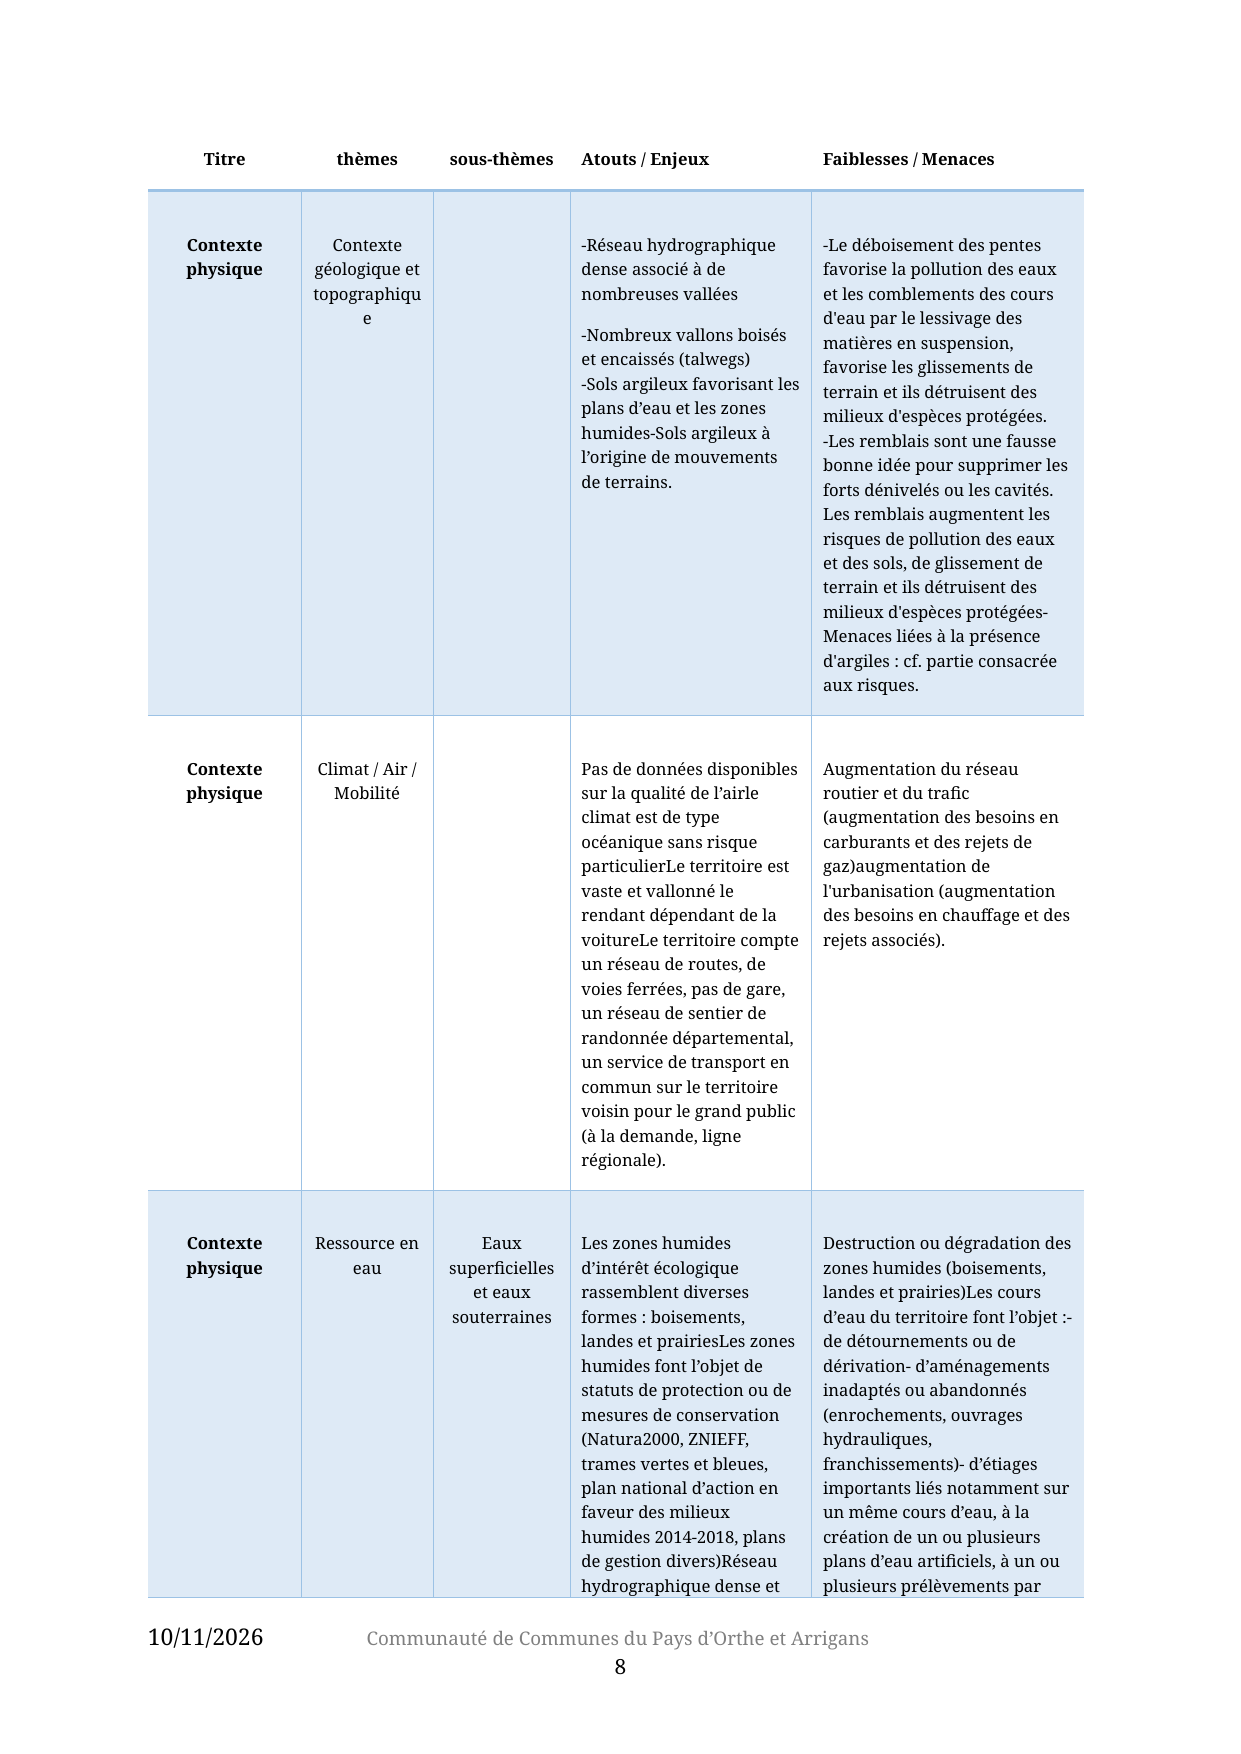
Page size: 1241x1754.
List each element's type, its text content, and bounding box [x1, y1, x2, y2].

table_cell [434, 716, 570, 1190]
table_header Titre [148, 148, 301, 189]
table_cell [571, 1191, 811, 1597]
table_cell Contexte géologique et topographique [302, 192, 433, 715]
table_cell [434, 192, 570, 715]
table_header Faiblesses / Menaces [812, 148, 1084, 189]
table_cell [434, 1191, 570, 1597]
table_cell -Le déboisement des pentes favorise la pollution des eaux et les comblements des cours d'eau par le lessivage des matières en suspension, favorise les glissements de terrain et ils détruisent des milieux d'espèces protégées. -Les remblais sont une fausse bonne idée pour supprimer les forts dénivelés ou les cavités. Les remblais augmentent les risques de pollution des eaux et des sols, de glissement de terrain et ils détruisent des milieux d'espèces protégées-Menaces liées à la présence d'argiles : cf. partie consacrée aux risques. [812, 192, 1084, 715]
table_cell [812, 1191, 1084, 1597]
table_header sous-thèmes [433, 148, 570, 189]
table_cell Contexte physique [148, 716, 301, 1190]
table_cell Augmentation du réseau routier et du trafic (augmentation des besoins en carburants et des rejets de gaz)augmentation de l'urbanisation (augmentation des besoins en chauffage et des rejets associés). [812, 716, 1084, 1190]
table_cell Ressource en eau [302, 1191, 433, 1597]
table_cell Pas de données disponibles sur la qualité de l’airle climat est de type océanique sans risque particulierLe territoire est vaste et vallonné le rendant dépendant de la voitureLe territoire compte un réseau de routes, de voies ferrées, pas de gare, un réseau de sentier de randonnée départemental, un service de transport en commun sur le territoire voisin pour le grand public (à la demande, ligne régionale). [571, 716, 811, 1190]
table_cell -Réseau hydrographique dense associé à de nombreuses vallées -Nombreux vallons boisés et encaissés (talwegs) -Sols argileux favorisant les plans d’eau et les zones humides-Sols argileux à l’origine de mouvements de terrains. [571, 192, 811, 715]
table_cell Contexte physique [148, 192, 301, 715]
table_header Atouts / Enjeux [570, 148, 812, 189]
table_cell Contexte physique [148, 1191, 301, 1597]
table_header thèmes [301, 148, 433, 189]
table_cell Climat / Air / Mobilité [302, 716, 433, 1190]
